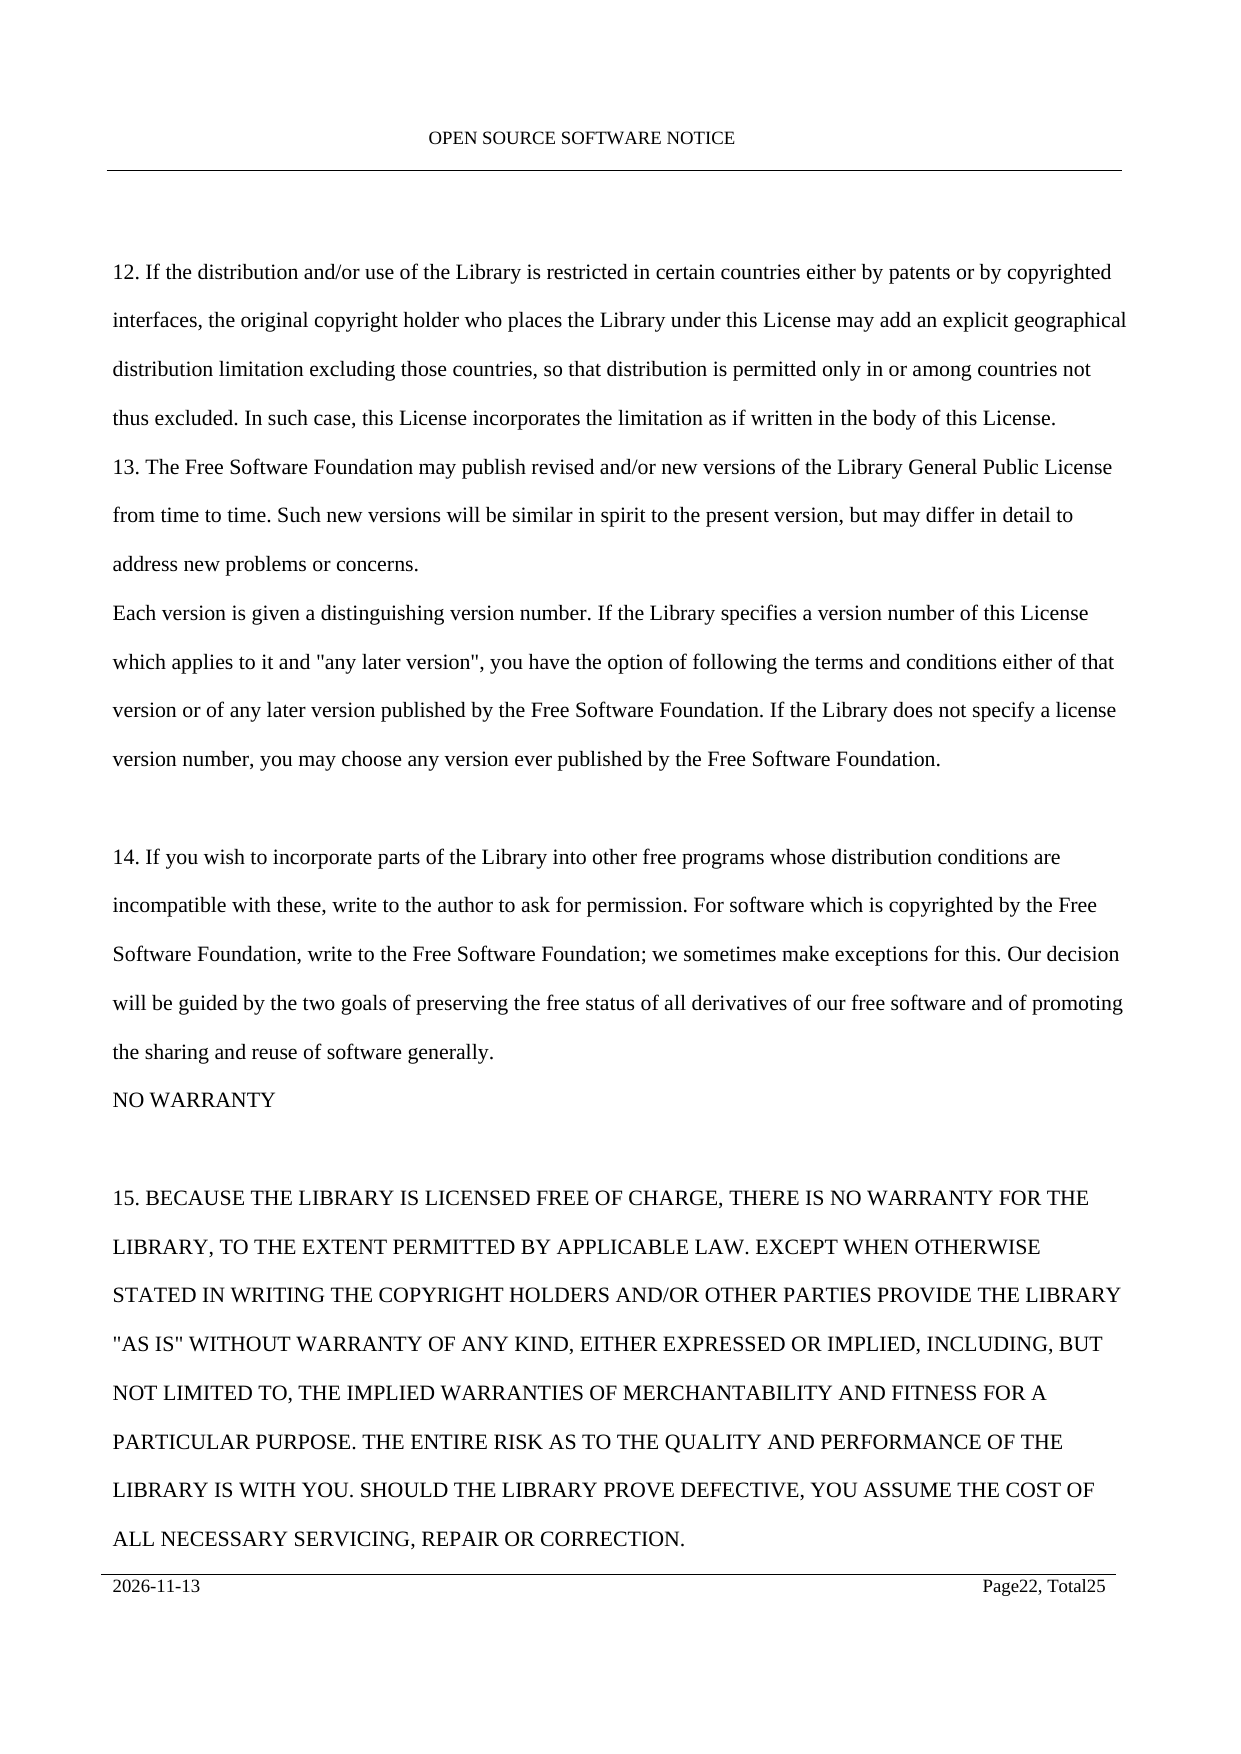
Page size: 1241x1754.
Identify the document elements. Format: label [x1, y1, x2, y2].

text [112, 206, 1128, 1555]
